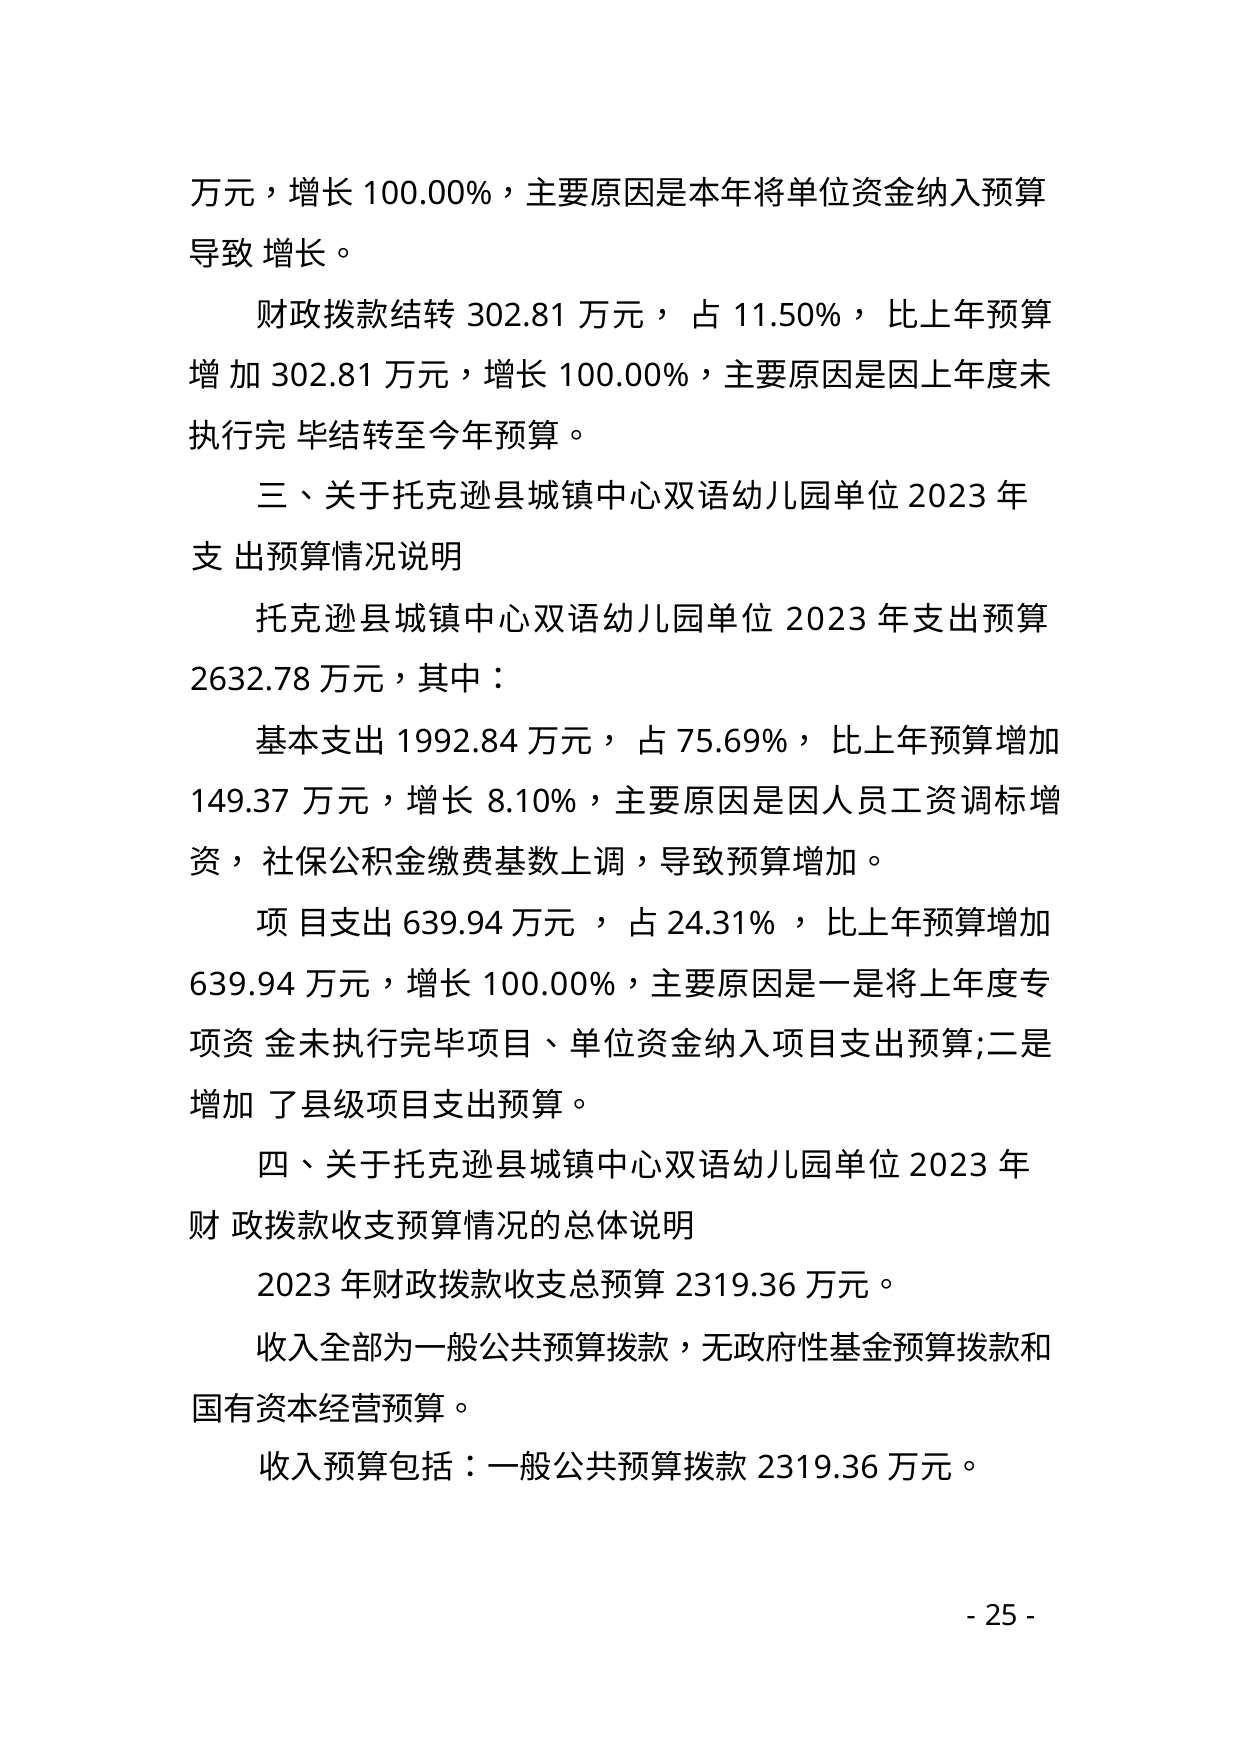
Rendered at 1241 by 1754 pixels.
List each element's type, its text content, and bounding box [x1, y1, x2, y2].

text 收入预算包括：一般公共预算拨款 2319.36 万元。 [258, 1447, 1061, 1487]
text 万元，增长 100.00%，主要原因是本年将单位资金纳入预算导致 增长。 [188, 168, 1053, 274]
text 2023 年财政拨款收支总预算 2319.36 万元。 [257, 1265, 1061, 1305]
text 三、关于托克逊县城镇中心双语幼儿园单位2023 年支 出预算情况说明 [191, 473, 1053, 578]
text 财政拨款结转 302.81 万元， 占 11.50%， 比上年预算增 加 302.81 万元，增长 100.00%，主要原因是因上年度未执行完 毕结转至今年预算。 [189, 291, 1053, 457]
text 基本支出 1992.84 万元， 占 75.69%， 比上年预算增加 149.37 万元，增长 8.10%，主要原因是因人员工资调标增资， 社保公积金缴费基数上调，导致预算增加。 [189, 717, 1061, 883]
text 项 目支出 639.94 万元 ， 占 24.31% ， 比上年预算增加 639.94 万元，增长 100.00%，主要原因是一是将上年度专项资 金未执行完毕项目、单位资金纳入项目支出预算;二是增加 了县级项目支出预算。 [189, 900, 1053, 1126]
text 四、关于托克逊县城镇中心双语幼儿园单位2023 年财 政拨款收支预算情况的总体说明 [188, 1142, 1053, 1247]
text 托克逊县城镇中心双语幼儿园单位 2023 年支出预算 2632.78 万元，其中： [190, 595, 1053, 700]
text 收入全部为一般公共预算拨款，无政府性基金预算拨款和 国有资本经营预算。 [191, 1325, 1054, 1429]
